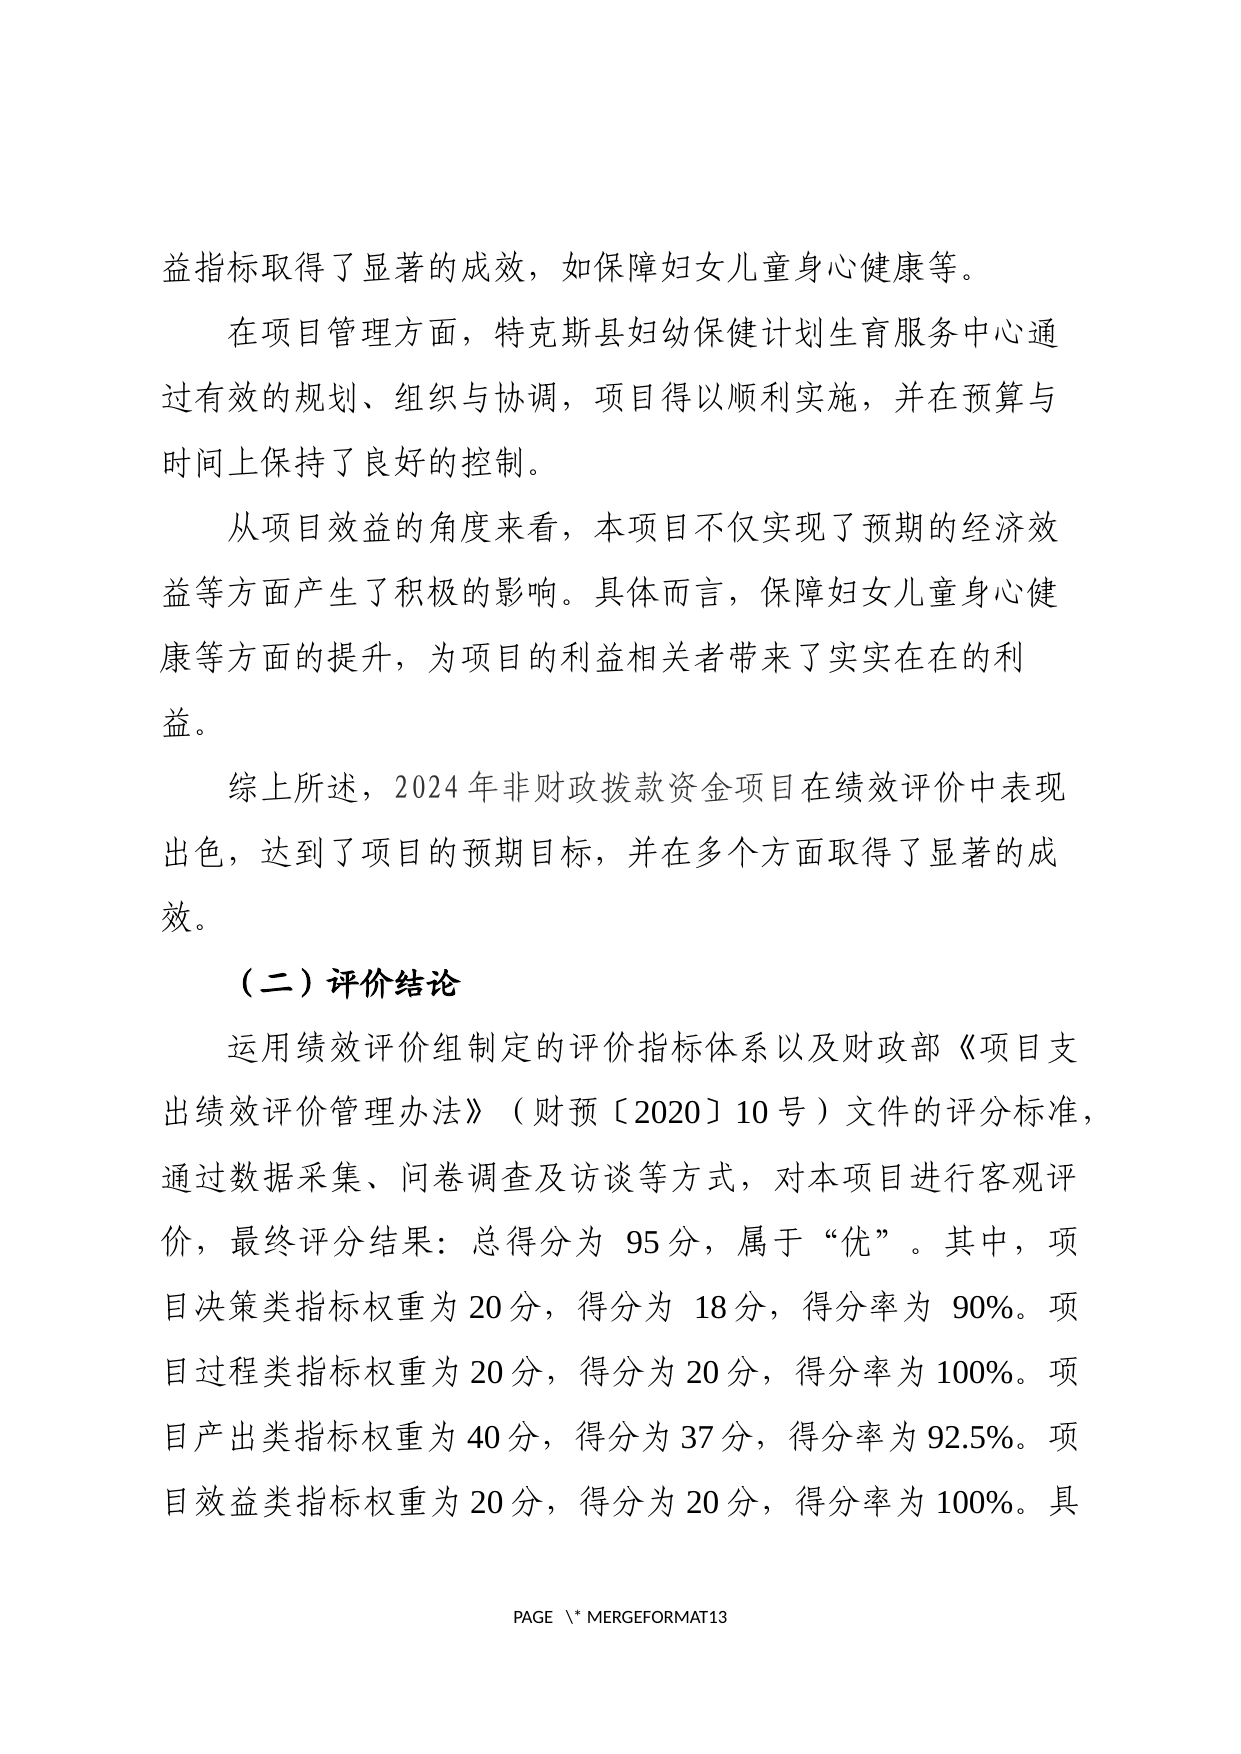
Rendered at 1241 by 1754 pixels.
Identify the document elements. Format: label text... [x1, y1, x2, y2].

text 从项目效益的角度来看，本项目不仅实现了预期的经济效益等方面产生了积极的影响。具体而言，保障妇女儿童身心健康等方面的提升，为项目的利益相关者带来了实实在在的利益。 [159, 493, 1081, 753]
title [159, 1013, 1081, 1533]
text 在项目管理方面，特克斯县妇幼保健计划生育服务中心通过有效的规划、组织与协调，项目得以顺利实施，并在预算与时间上保持了良好的控制。 [159, 298, 1081, 493]
text 综上所述，2024年非财政拨款资金项目在绩效评价中表现出色，达到了项目的预期目标，并在多个方面取得了显著的成效。 [159, 753, 1081, 948]
title （二）评价结论 [159, 948, 1081, 1013]
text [159, 233, 1081, 298]
